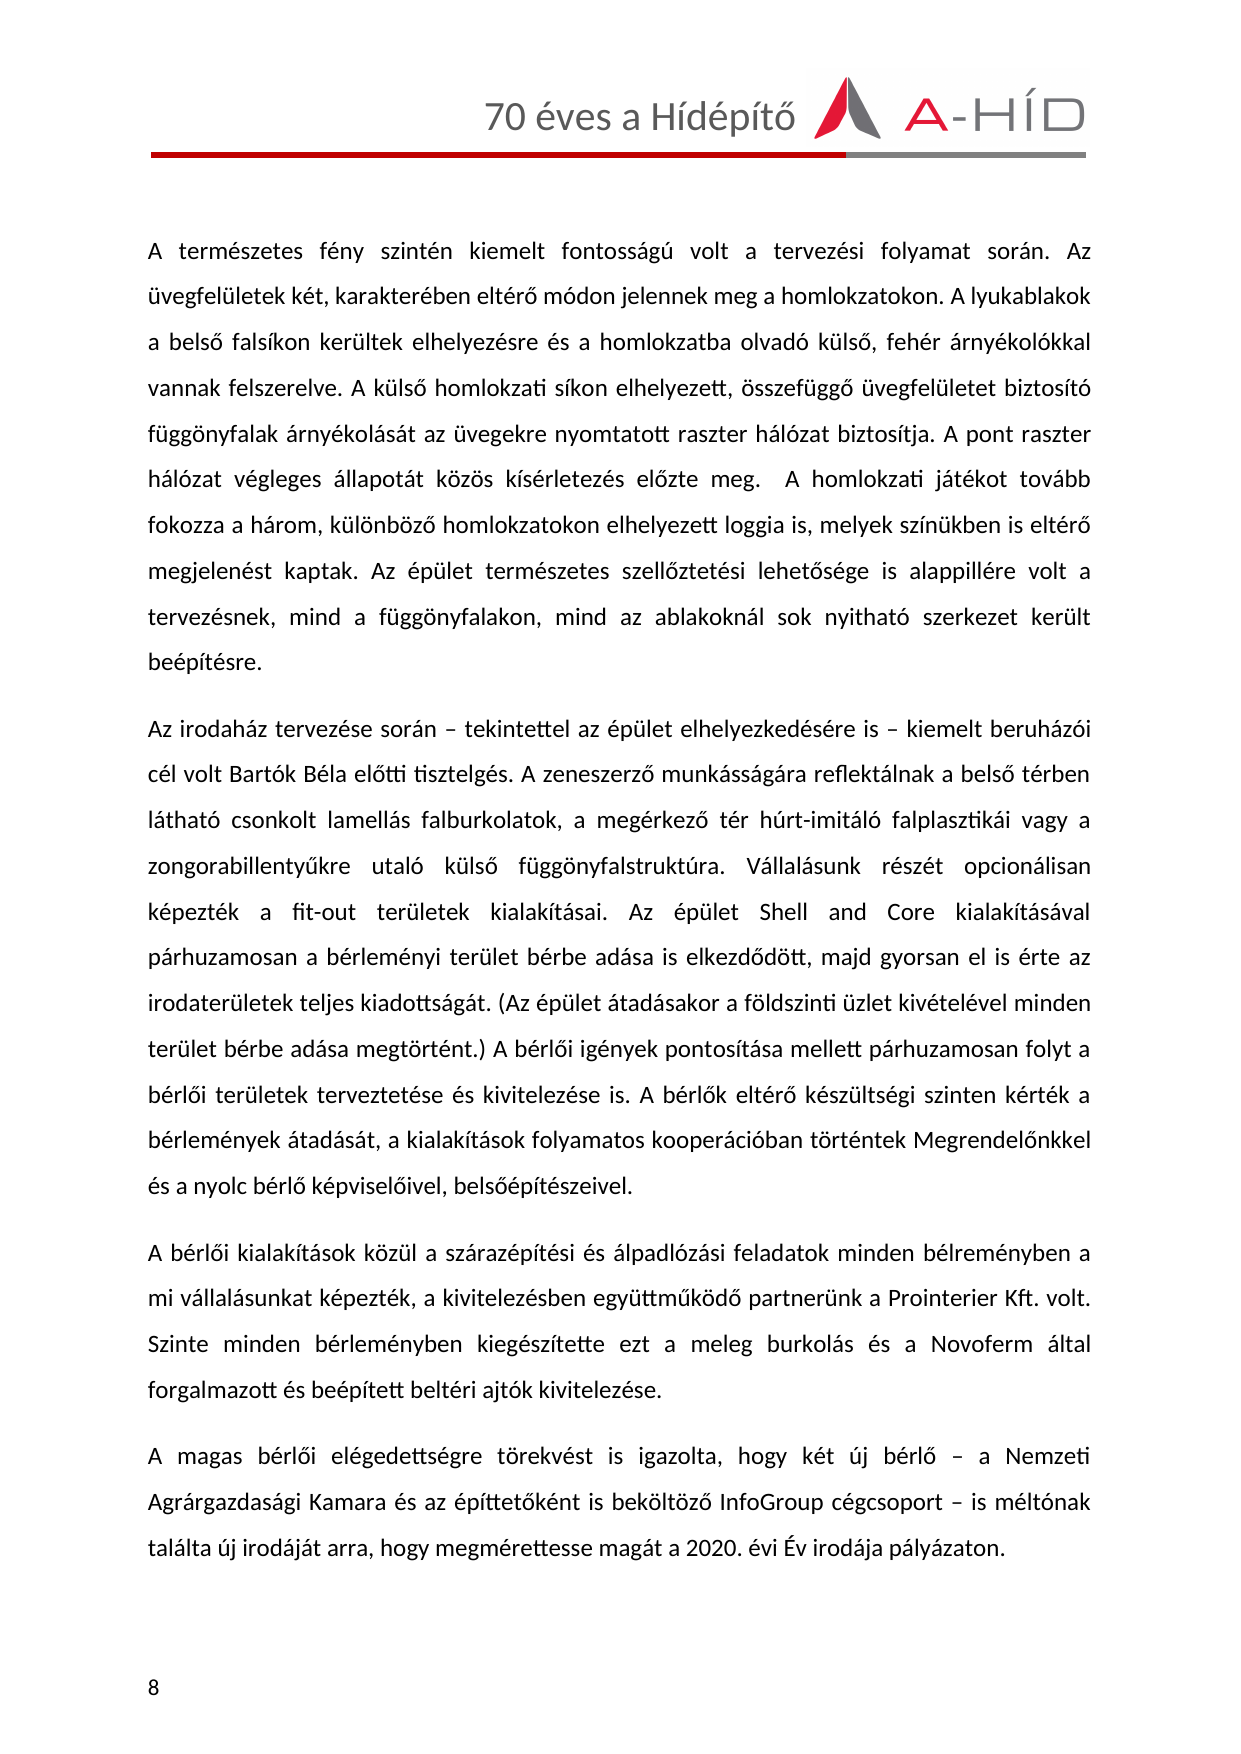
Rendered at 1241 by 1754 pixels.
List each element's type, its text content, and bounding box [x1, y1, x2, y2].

text A természetes fény szintén kiemelt fontosságú volt a tervezési folyamat során. Az üvegfelületek két, karakterében eltérő módon jelennek meg a homlokzatokon. A lyukablakok a belső falsíkon kerültek elhelyezésre és a homlokzatba olvadó külső, fehér árnyékolókkal vannak felszerelve. A külső homlokzati síkon elhelyezett, összefüggő üvegfelületet biztosító függönyfalak árnyékolását az üvegekre nyomtatott raszter hálózat biztosítja. A pont raszter hálózat végleges állapotát közös kísérletezés előzte meg. A homlokzati játékot tovább fokozza a három, különböző homlokzatokon elhelyezett loggia is, melyek színükben is eltérő megjelenést kaptak. Az épület természetes szellőztetési lehetősége is alappillére volt a tervezésnek, mind a függönyfalakon, mind az ablakoknál sok nyitható szerkezet került beépítésre. [148, 235, 1092, 677]
picture [806, 68, 1091, 147]
text A bérlői kialakítások közül a szárazépítési és álpadlózási feladatok minden bélreményben a mi vállalásunkat képezték, a kivitelezésben együttműködő partnerünk a Prointerier Kft. volt. Szinte minden bérleményben kiegészítette ezt a meleg burkolás és a Novoferm által forgalmazott és beépített beltéri ajtók kivitelezése. [148, 1237, 1092, 1404]
text A magas bérlői elégedettségre törekvést is igazolta, hogy két új bérlő – a Nemzeti Agrárgazdasági Kamara és az építtetőként is beköltöző InfoGroup cégcsoport – is méltónak találta új irodáját arra, hogy megmérettesse magát a 2020. évi Év irodája pályázaton. [148, 1441, 1092, 1562]
text Az irodaház tervezése során – tekintettel az épület elhelyezkedésére is – kiemelt beruházói cél volt Bartók Béla előtti tisztelgés. A zeneszerző munkásságára reflektálnak a belső térben látható csonkolt lamellás falburkolatok, a megérkező tér húrt-imitáló falplasztikái vagy a zongorabillentyűkre utaló külső függönyfalstruktúra. Vállalásunk részét opcionálisan képezték a fit-out területek kialakításai. Az épület Shell and Core kialakításával párhuzamosan a bérleményi terület bérbe adása is elkezdődött, majd gyorsan el is érte az irodaterületek teljes kiadottságát. (Az épület átadásakor a földszinti üzlet kivételével minden terület bérbe adása megtörtént.) A bérlői igények pontosítása mellett párhuzamosan folyt a bérlői területek terveztetése és kivitelezése is. A bérlők eltérő készültségi szinten kérték a bérlemények átadását, a kialakítások folyamatos kooperációban történtek Megrendelőnkkel és a nyolc bérlő képviselőivel, belsőépítészeivel. [148, 713, 1092, 1201]
